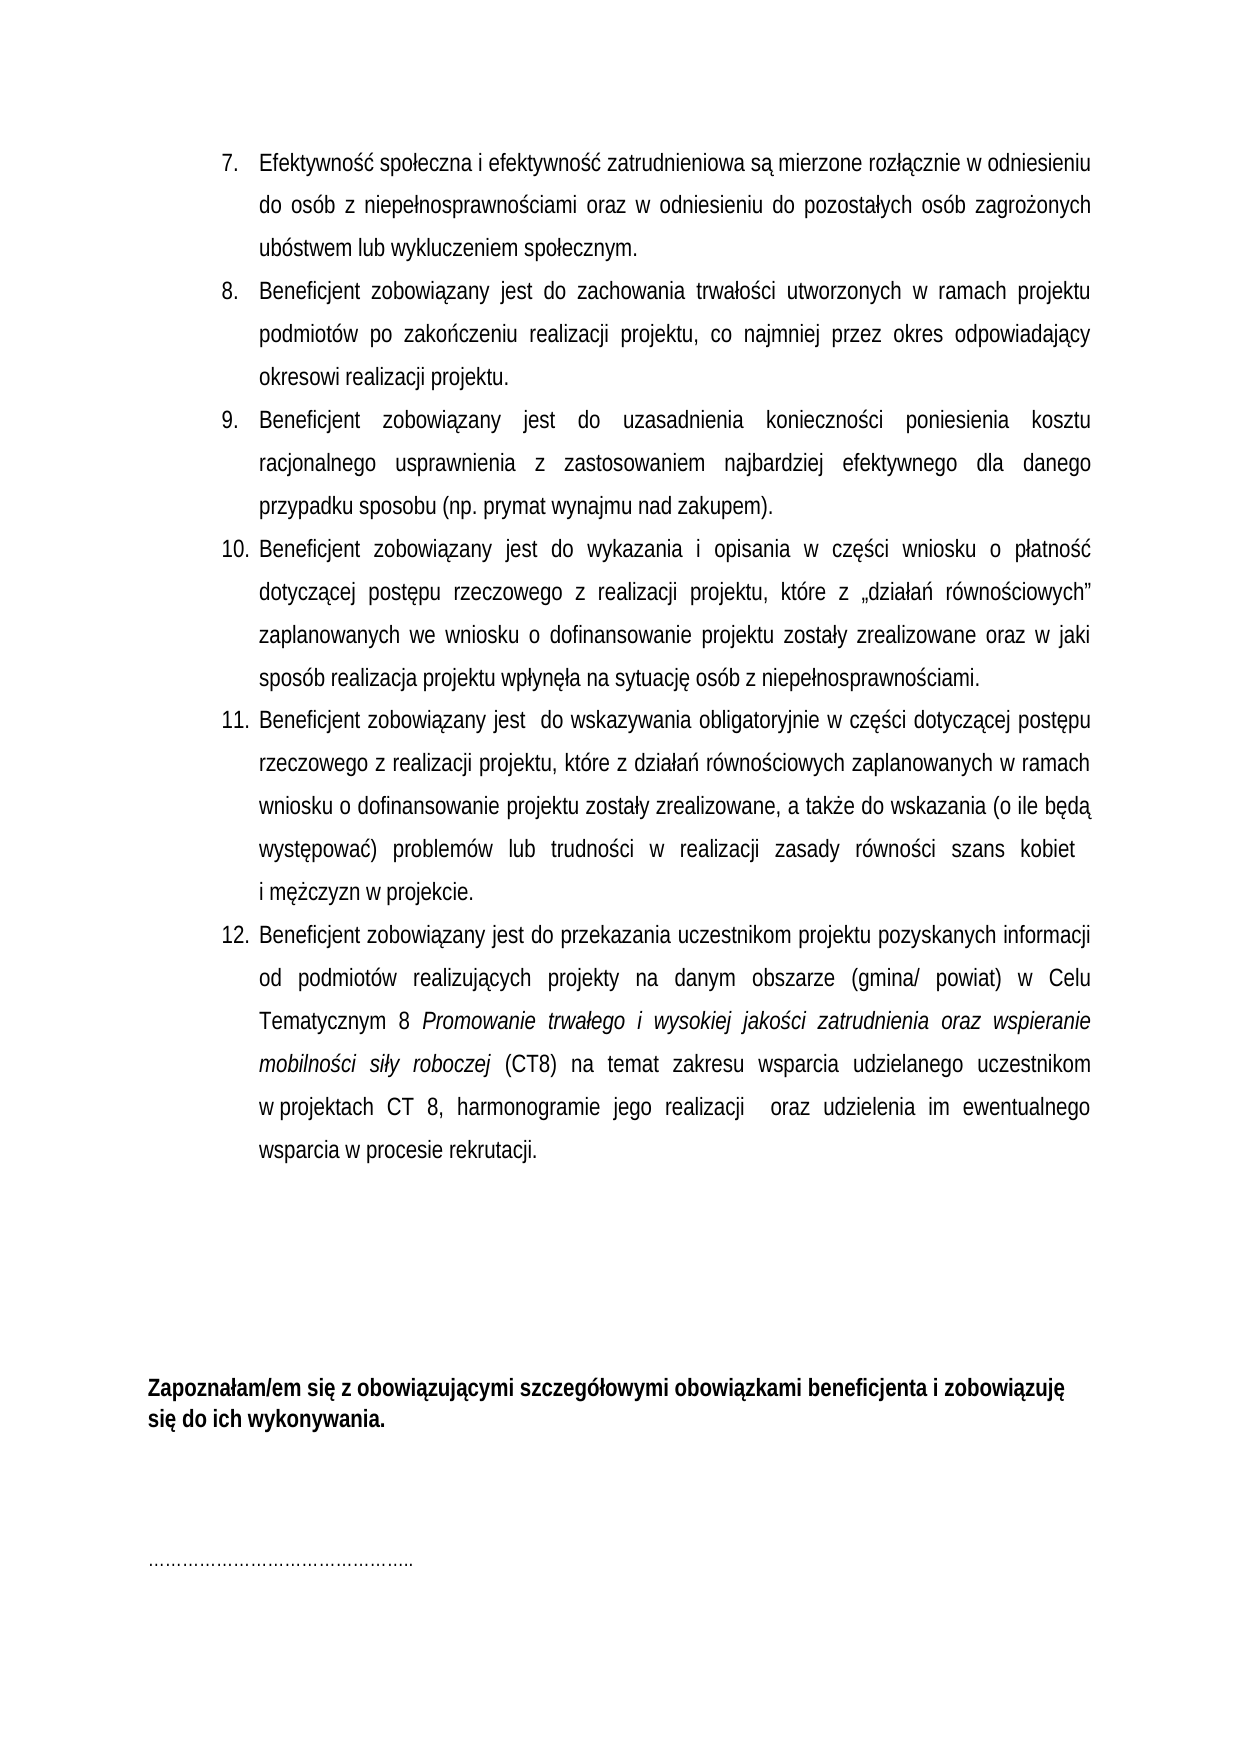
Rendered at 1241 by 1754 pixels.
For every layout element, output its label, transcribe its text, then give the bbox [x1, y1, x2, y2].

list Beneficjent zobowiązany jest do wskazywania obligatoryjnie w części dotyczącej postępu rzeczowego z realizacji projektu, które z działań równościowych zaplanowanych w ramach wniosku o dofinansowanie projektu zostały zrealizowane, a także do wskazania (o ile będą występować) problemów lub trudności w realizacji zasady równości szans kobiet i mężczyzn w projekcie. [221, 706, 1093, 906]
list Beneficjent zobowiązany jest do uzasadnienia konieczności poniesienia kosztu racjonalnego usprawnienia z zastosowaniem najbardziej efektywnego dla danego przypadku sposobu (np. prymat wynajmu nad zakupem). [221, 405, 1093, 519]
list Beneficjent zobowiązany jest do przekazania uczestnikom projektu pozyskanych informacji od podmiotów realizujących projekty na danym obszarze (gmina/ powiat) w Celu Tematycznym 8 Promowanie trwałego i wysokiej jakości zatrudnienia oraz wspieranie mobilności siły roboczej (CT8) na temat zakresu wsparcia udzielanego uczestnikom w projektach CT 8, harmonogramie jego realizacji oraz udzielenia im ewentualnego wsparcia w procesie rekrutacji. [221, 920, 1093, 1163]
list Beneficjent zobowiązany jest do wykazania i opisania w części wniosku o płatność dotyczącej postępu rzeczowego z realizacji projektu, które z „działań równościowych” zaplanowanych we wniosku o dofinansowanie projektu zostały zrealizowane oraz w jaki sposób realizacja projektu wpłynęła na sytuację osób z niepełnosprawnościami. [221, 534, 1093, 691]
list Efektywność społeczna i efektywność zatrudnieniowa są mierzone rozłącznie w odniesieniu do osób z niepełnosprawnościami oraz w odniesieniu do pozostałych osób zagrożonych ubóstwem lub wykluczeniem społecznym. [221, 148, 1093, 262]
list Beneficjent zobowiązany jest do zachowania trwałości utworzonych w ramach projektu podmiotów po zakończeniu realizacji projektu, co najmniej przez okres odpowiadający okresowi realizacji projektu. [221, 276, 1093, 391]
text ……………………………………….. [148, 1547, 1093, 1571]
text Zapoznałam/em się z obowiązującymi szczegółowymi obowiązkami beneficjenta i zobowiązuję się do ich wykonywania. [148, 1373, 1093, 1433]
